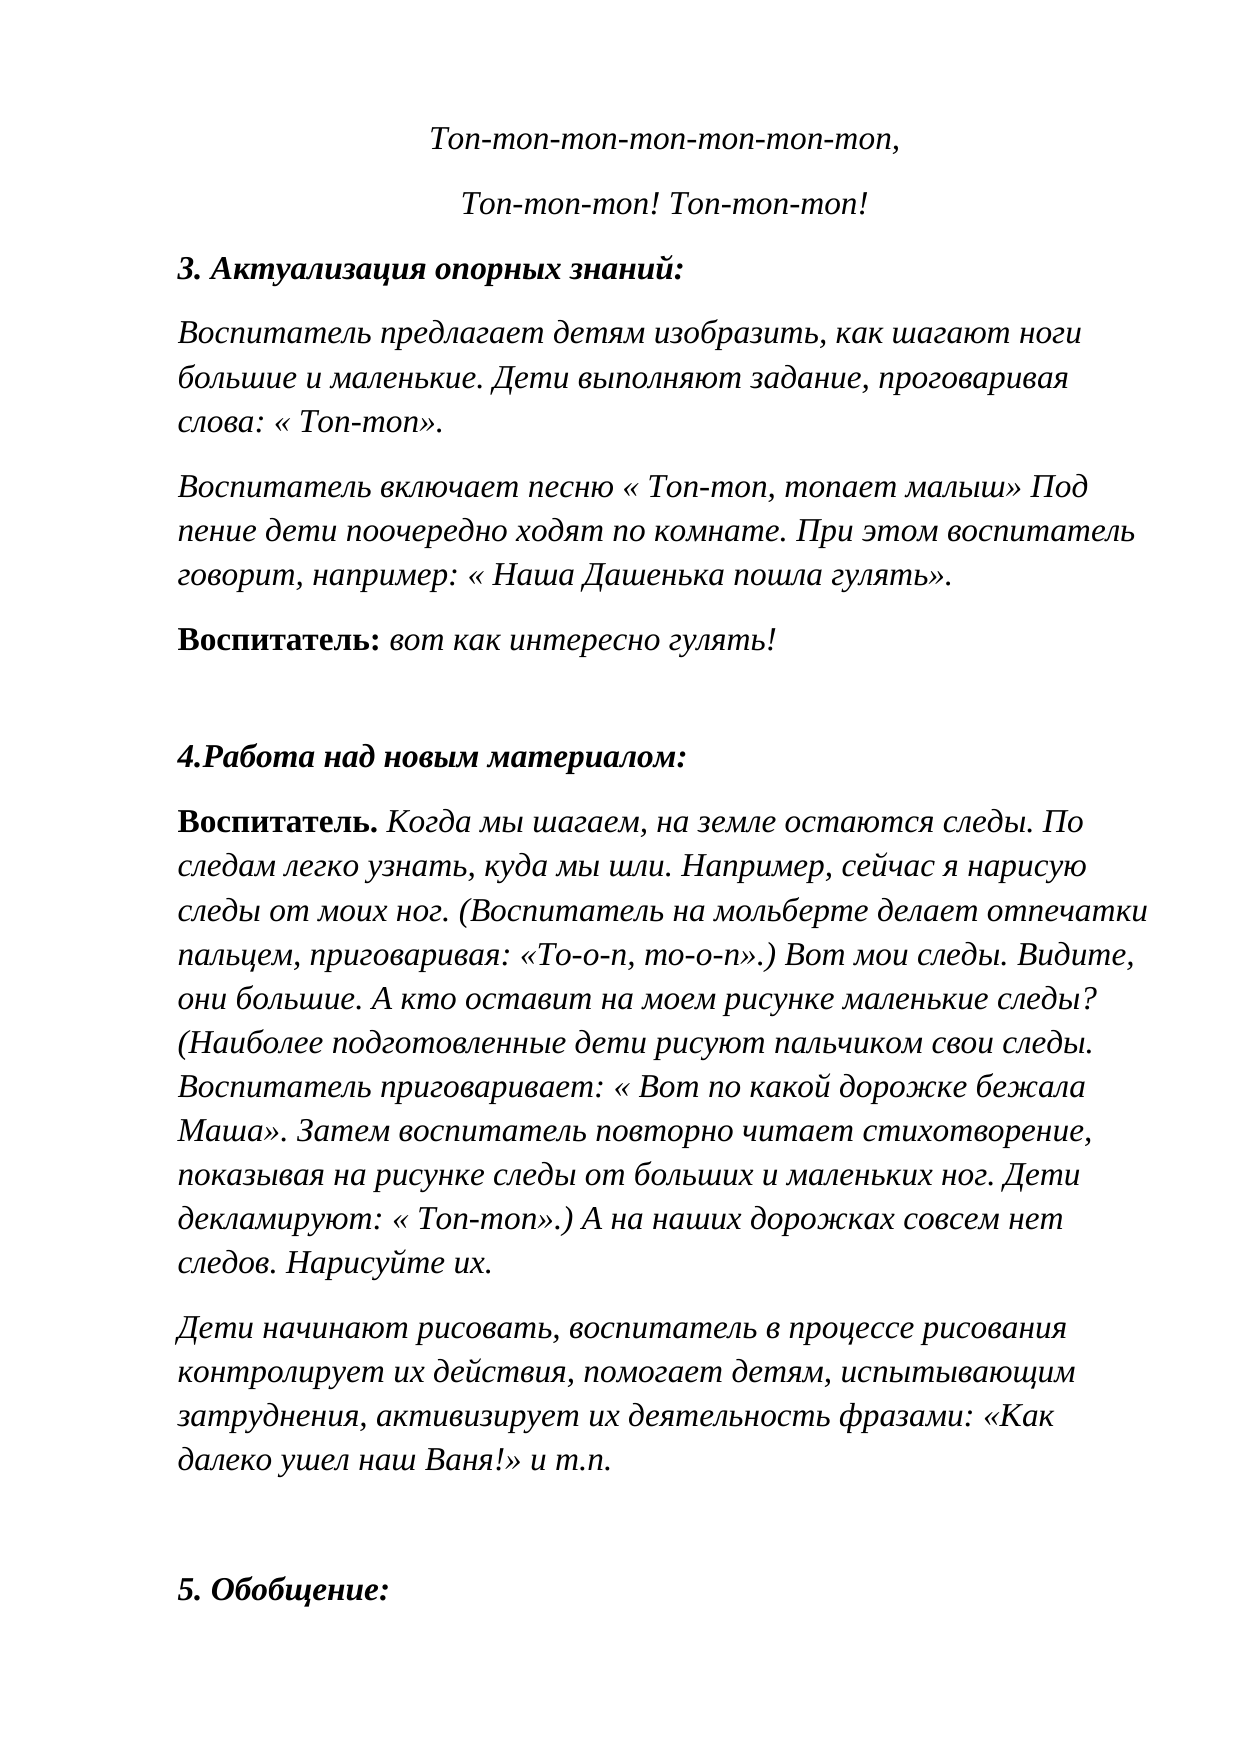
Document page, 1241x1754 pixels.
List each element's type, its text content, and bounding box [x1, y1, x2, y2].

text 3. Актуализация опорных знаний: [177, 248, 1152, 286]
text 5. Обобщение: [177, 1569, 1152, 1607]
text Топ-топ-топ! Топ-топ-топ! [177, 183, 1152, 221]
text Топ-топ-топ-топ-топ-топ-топ, [177, 118, 1152, 156]
text 4.Работа над новым материалом: [177, 737, 1152, 775]
text Дети начинают рисовать, воспитатель в процессе рисования контролирует их действия, помогает детям, испытывающим затруднения, активизирует их деятельность фразами: «Как далеко ушел наш Ваня!» и т.п. [177, 1307, 1152, 1478]
text Воспитатель включает песню « Топ-топ, топает малыш» Под пение дети поочередно ходят по комнате. При этом воспитатель говорит, например: « Наша Дашенька пошла гулять». [177, 466, 1152, 592]
text Воспитатель. Когда мы шагаем, на земле остаются следы. По следам легко узнать, куда мы шли. Например, сейчас я нарисую следы от моих ног. (Воспитатель на мольберте делает отпечатки пальцем, приговаривая: «То-о-п, то-о-п».) Вот мои следы. Видите, они большие. А кто оставит на моем рисунке маленькие следы? (Наиболее подготовленные дети рисуют пальчиком свои следы. Воспитатель приговаривает: « Вот по какой дорожке бежала Маша». Затем воспитатель повторно читает стихотворение, показывая на рисунке следы от больших и маленьких ног. Дети декламируют: « Топ-топ».) А на наших дорожках совсем нет следов. Нарисуйте их. [177, 802, 1152, 1281]
text Воспитатель предлагает детям изобразить, как шагают ноги большие и маленькие. Дети выполняют задание, проговаривая слова: « Топ-топ». [177, 313, 1152, 439]
text Воспитатель: вот как интересно гулять! [177, 619, 1152, 657]
